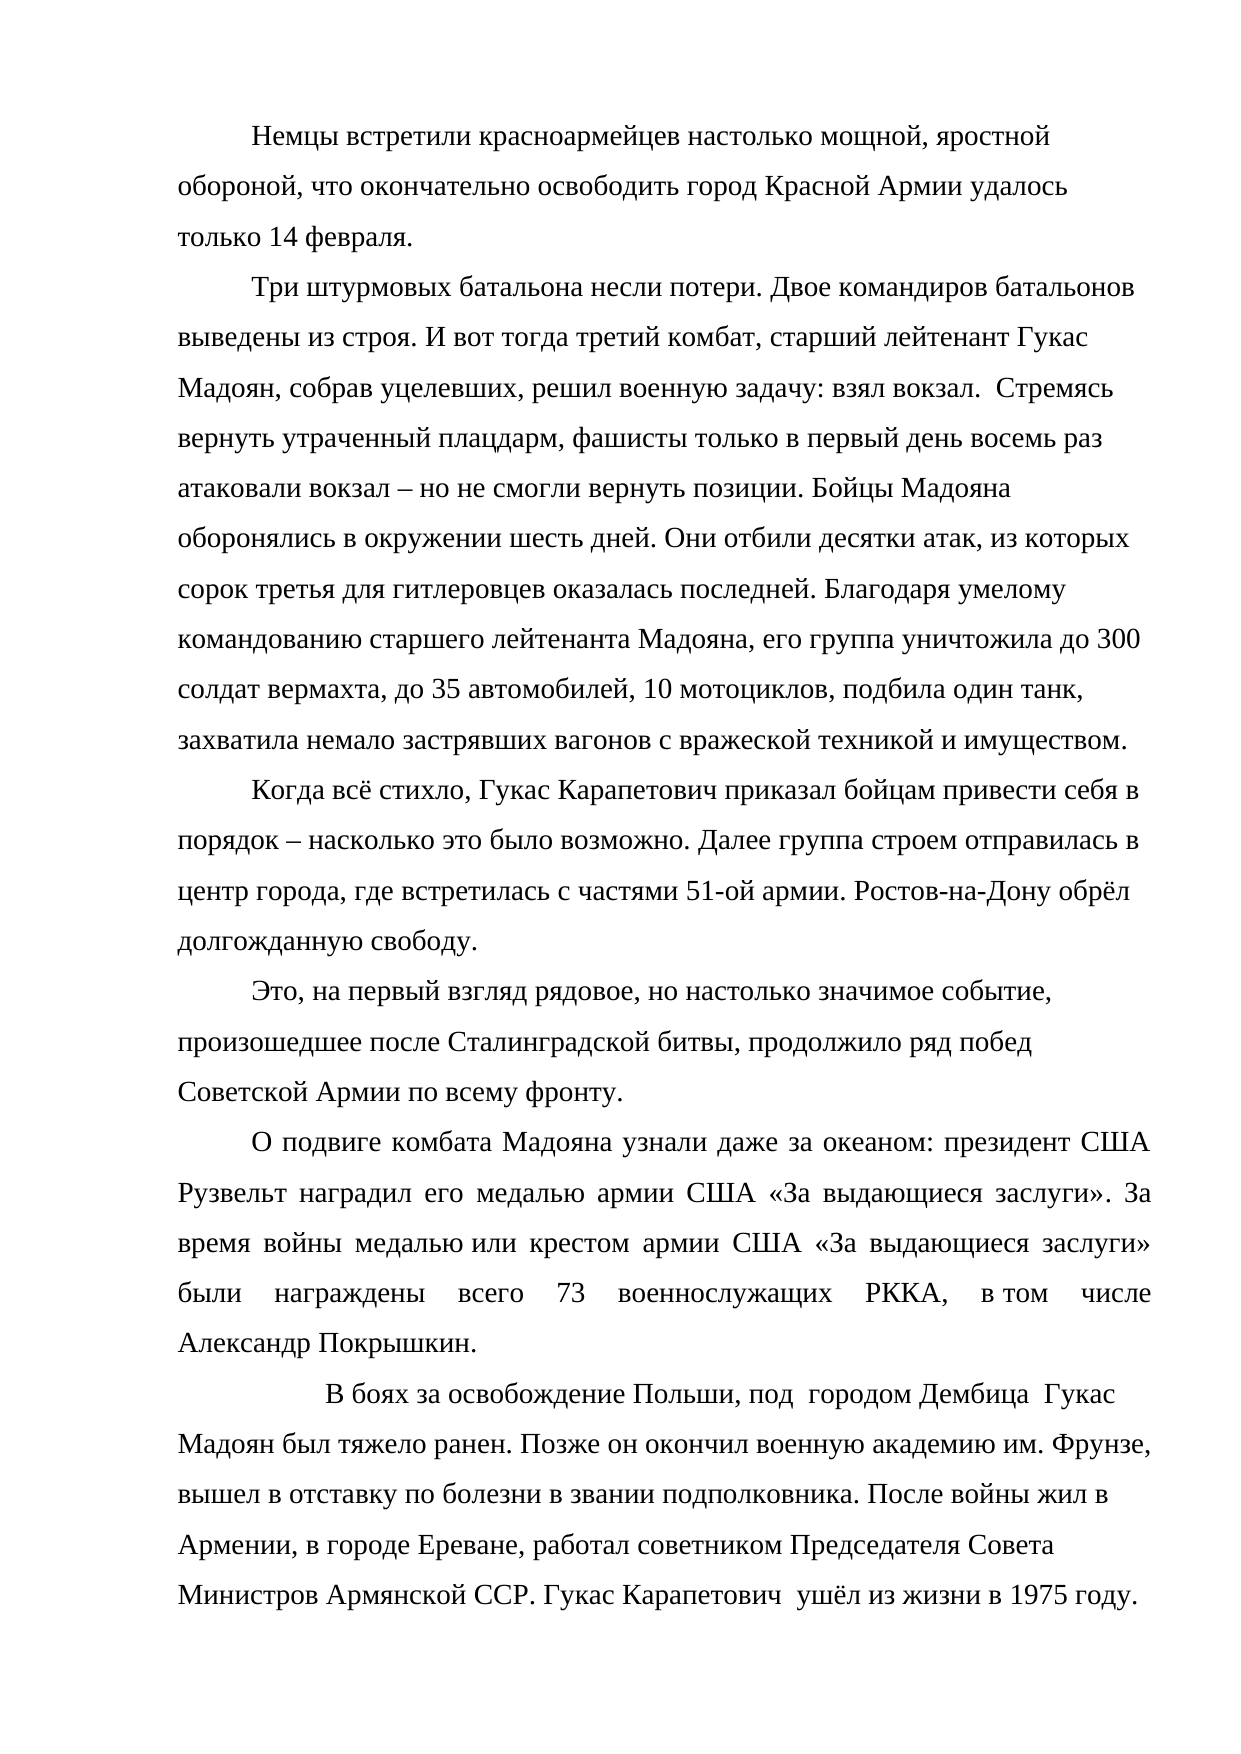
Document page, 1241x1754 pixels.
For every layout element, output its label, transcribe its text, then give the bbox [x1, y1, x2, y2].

text Это, на первый взгляд рядовое, но настолько значимое событие, произошедшее после Сталинградской битвы, продолжило ряд побед Советской Армии по всему фронту. [177, 973, 1152, 1108]
text Немцы встретили красноармейцев настолько мощной, яростной обороной, что окончательно освободить город Красной Армии удалось только 14 февраля. [177, 118, 1152, 252]
text Когда всё стихло, Гукас Карапетович приказал бойцам привести себя в порядок – насколько это было возможно. Далее группа строем отправилась в центр города, где встретилась с частями 51-ой армии. Ростов-на-Дону обрёл долгожданную свободу. [177, 772, 1152, 957]
text В боях за освобождение Польши, под городом Дембица Гукас Мадоян был тяжело ранен. Позже он окончил военную академию им. Фрунзе, вышел в отставку по болезни в звании подполковника. После войны жил в Армении, в городе Ереване, работал советником Председателя Совета Министров Армянской ССР. Гукас Карапетович ушёл из жизни в 1975 году. [177, 1376, 1152, 1611]
text Три штурмовых батальона несли потери. Двое командиров батальонов выведены из строя. И вот тогда третий комбат, старший лейтенант Гукас Мадоян, собрав уцелевших, решил военную задачу: взял вокзал. Стремясь вернуть утраченный плацдарм, фашисты только в первый день восемь раз атаковали вокзал – но не смогли вернуть позиции. Бойцы Мадояна оборонялись в окружении шесть дней. Они отбили десятки атак, из которых сорок третья для гитлеровцев оказалась последней. Благодаря умелому командованию старшего лейтенанта Мадояна, его группа уничтожила до 300 солдат вермахта, до 35 автомобилей, 10 мотоциклов, подбила один танк, захватила немало застрявших вагонов с вражеской техникой и имуществом. [177, 269, 1152, 755]
text О подвиге комбата Мадояна узнали даже за океаном: президент США Рузвельт наградил его медалью армии США «За выдающиеся заслуги». За время войны медалью или крестом армии США «За выдающиеся заслуги» были награждены всего 73 военнослужащих РККА, в том числе Александр Покрышкин. [177, 1124, 1152, 1359]
